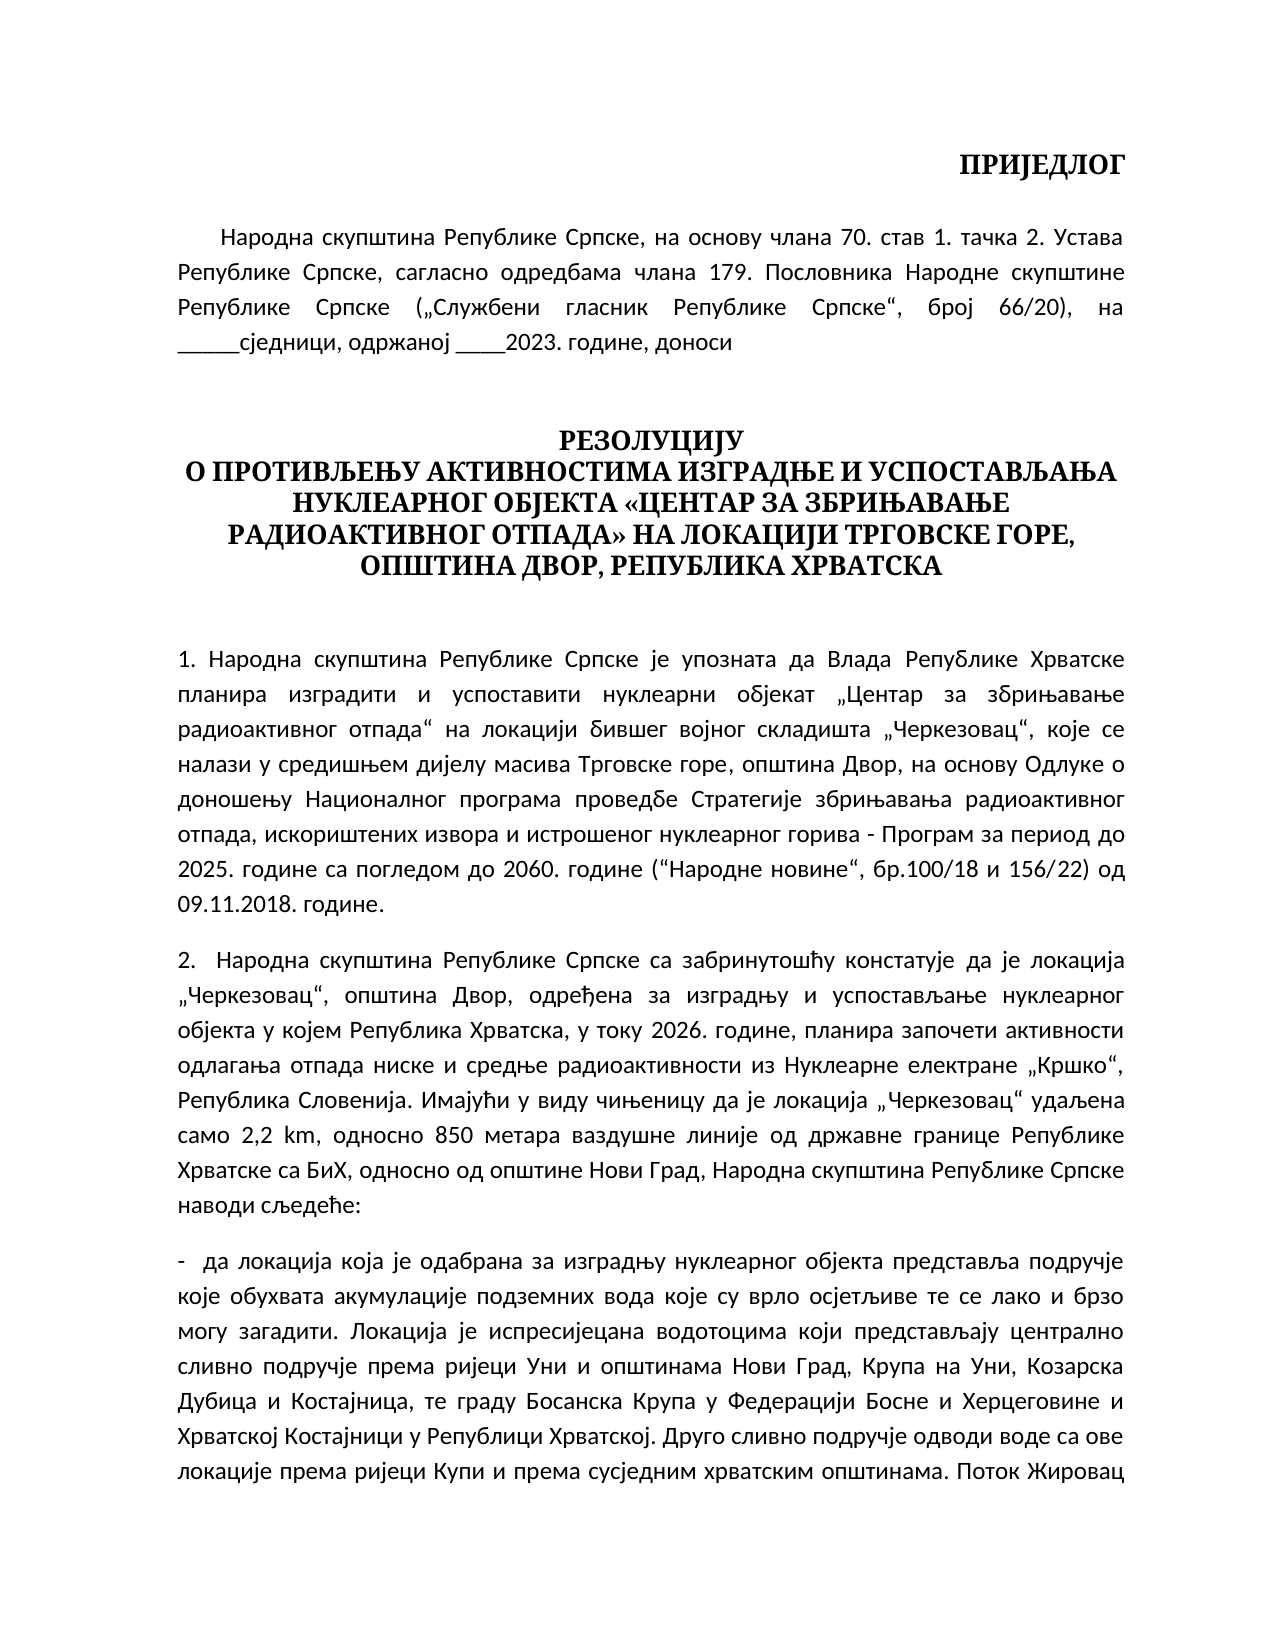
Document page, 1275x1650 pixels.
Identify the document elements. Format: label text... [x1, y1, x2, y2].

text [177, 1245, 1125, 1486]
text ПРИЈЕДЛОГ [177, 150, 1125, 181]
text 1. Народна скупштина Републике Српске је упозната да Влада Републике Хрватске планира изградити и успоставити нуклеарни објекат „Центар за збрињавање радиоактивног отпада“ на локацији бившег војног складишта „Черкезовац“, које се налази у средишњем дијелу масива Трговске горе, општина Двор, на основу Одлукe о доношењу Националног програма проведбе Стратегије збрињавања радиоактивног отпада, искориштених извора и истрошеног нуклеарног горива - Програм за период до 2025. године са погледом до 2060. године (“Народне новине“, бр.100/18 и 156/22) од 09.11.2018. године. [177, 644, 1125, 919]
text РЕЗОЛУЦИЈУ [177, 426, 1125, 457]
text О ПРОТИВЉЕЊУ АКТИВНОСТИМА ИЗГРАДЊЕ И УСПОСТАВЉАЊА НУКЛЕАРНОГ ОБЈЕКТА «ЦЕНТАР ЗА ЗБРИЊАВАЊЕ РАДИОАКТИВНОГ ОТПАДА» НА ЛОКАЦИЈИ ТРГОВСКЕ ГОРЕ, ОПШТИНА ДВОР, РЕПУБЛИКА ХРВАТСКА [177, 457, 1125, 582]
text 2. Народна скупштина Републике Српске са забринутошћу констатује да је локација „Черкезовац“, општина Двор, одређена за изградњу и успостављање нуклеарног објекта у којем Република Хрватска, у току 2026. године, планира започети активности одлагања отпада ниске и средње радиоактивности из Нуклеарне електране „Кршко“, Република Словенија. Имајући у виду чињеницу да је локација „Черкезовац“ удаљена само 2,2 km, односно 850 метара ваздушне линије од државне границе Републике Хрватске са БиХ, односно од општине Нови Град, Народна скупштина Републике Српске наводи сљедеће: [177, 944, 1125, 1220]
text Народна скупштина Републике Српске, на основу члана 70. став 1. тачка 2. Устава Републике Српске, сагласно одредбама члана 179. Пословника Народне скупштине Републике Српске („Службени гласник Републике Српске“, број 66/20), на _____сједници, одржаној ____2023. године, доноси [177, 221, 1125, 356]
